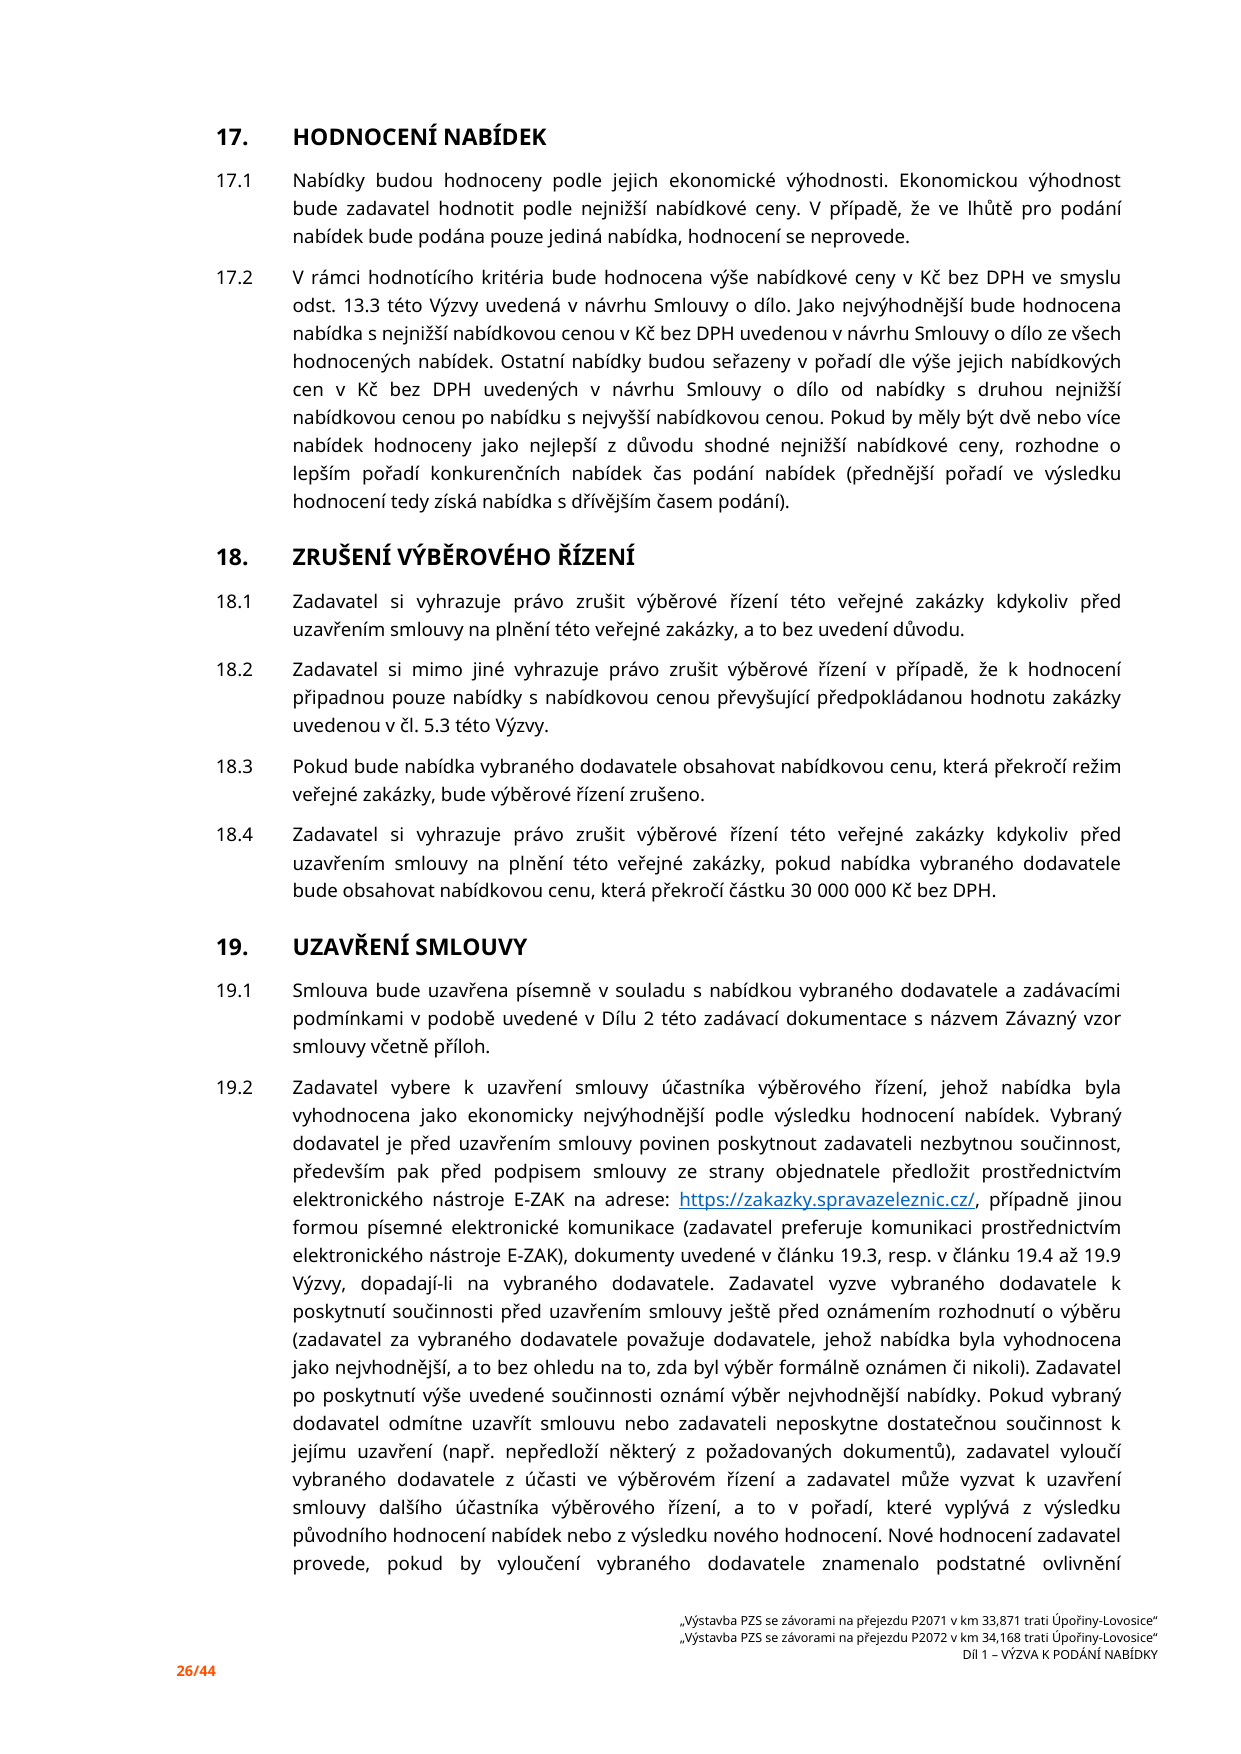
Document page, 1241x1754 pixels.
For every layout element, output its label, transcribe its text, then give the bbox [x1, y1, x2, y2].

text UZAVŘENÍ SMLOUVY [216, 931, 1122, 962]
text Smlouva bude uzavřena písemně v souladu s nabídkou vybraného dodavatele a zadávacími podmínkami v podobě uvedené v Dílu 2 této zadávací dokumentace s názvem Závazný vzor smlouvy včetně příloh. [216, 978, 1122, 1059]
text Pokud bude nabídka vybraného dodavatele obsahovat nabídkovou cenu, která překročí režim veřejné zakázky, bude výběrové řízení zrušeno. [216, 753, 1122, 807]
text ZRUŠENÍ VÝBĚROVÉHO ŘÍZENÍ [216, 541, 1122, 572]
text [216, 1074, 1122, 1576]
text HODNOCENÍ NABÍDEK [216, 121, 1122, 152]
text Zadavatel si vyhrazuje právo zrušit výběrové řízení této veřejné zakázky kdykoliv před uzavřením smlouvy na plnění této veřejné zakázky, pokud nabídka vybraného dodavatele bude obsahovat nabídkovou cenu, která překročí částku 30 000 000 Kč bez DPH. [216, 822, 1122, 903]
text Nabídky budou hodnoceny podle jejich ekonomické výhodnosti. Ekonomickou výhodnost bude zadavatel hodnotit podle nejnižší nabídkové ceny. V případě, že ve lhůtě pro podání nabídek bude podána pouze jediná nabídka, hodnocení se neprovede. [216, 167, 1122, 249]
text Zadavatel si mimo jiné vyhrazuje právo zrušit výběrové řízení v případě, že k hodnocení připadnou pouze nabídky s nabídkovou cenou převyšující předpokládanou hodnotu zakázky uvedenou v čl. 5.3 této Výzvy. [216, 657, 1122, 738]
text V rámci hodnotícího kritéria bude hodnocena výše nabídkové ceny v Kč bez DPH ve smyslu odst. 13.3 této Výzvy uvedená v návrhu Smlouvy o dílo. Jako nejvýhodnější bude hodnocena nabídka s nejnižší nabídkovou cenou v Kč bez DPH uvedenou v návrhu Smlouvy o dílo ze všech hodnocených nabídek. Ostatní nabídky budou seřazeny v pořadí dle výše jejich nabídkových cen v Kč bez DPH uvedených v návrhu Smlouvy o dílo od nabídky s druhou nejnižší nabídkovou cenou po nabídku s nejvyšší nabídkovou cenou. Pokud by měly být dvě nebo více nabídek hodnoceny jako nejlepší z důvodu shodné nejnižší nabídkové ceny, rozhodne o lepším pořadí konkurenčních nabídek čas podání nabídek (přednější pořadí ve výsledku hodnocení tedy získá nabídka s dřívějším časem podání). [216, 264, 1122, 514]
text Zadavatel si vyhrazuje právo zrušit výběrové řízení této veřejné zakázky kdykoliv před uzavřením smlouvy na plnění této veřejné zakázky, a to bez uvedení důvodu. [216, 588, 1122, 642]
